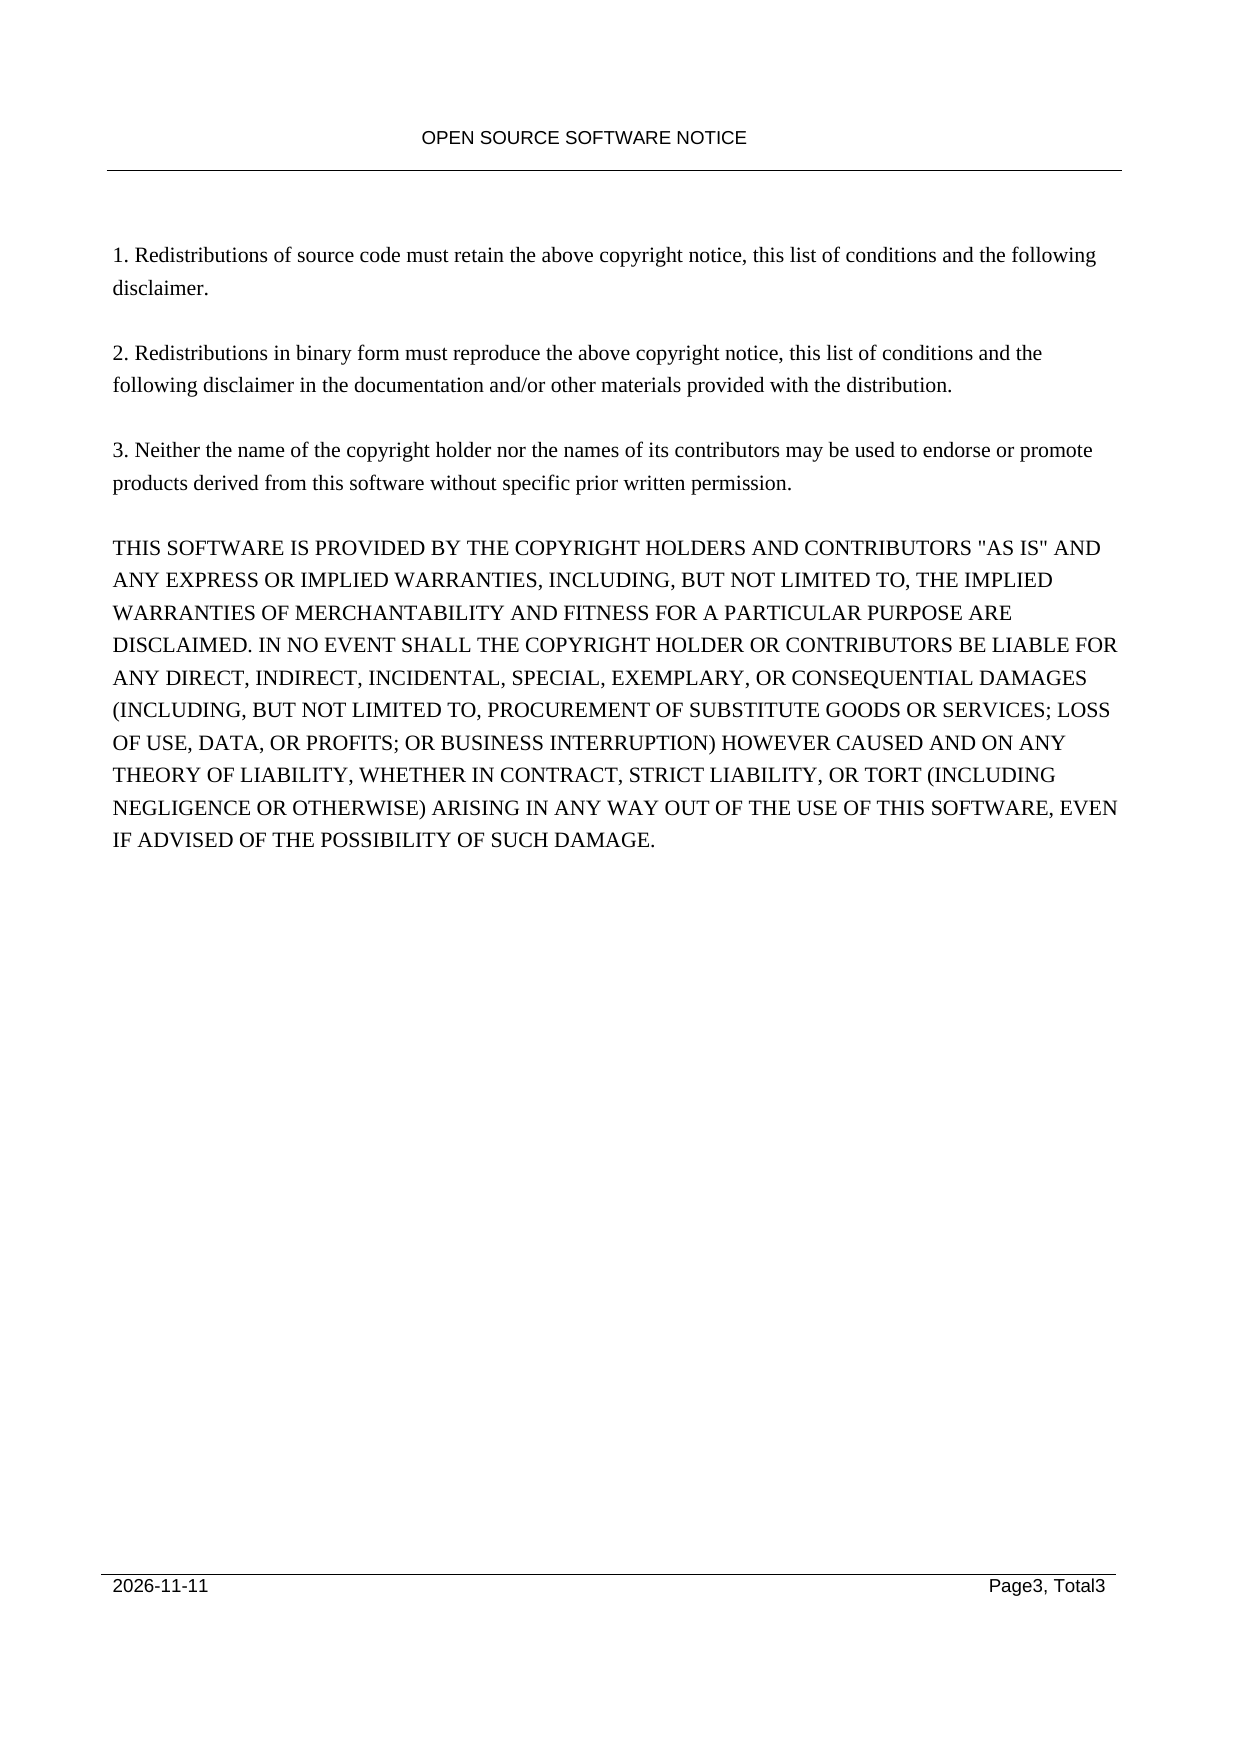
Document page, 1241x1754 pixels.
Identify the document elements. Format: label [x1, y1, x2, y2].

text [112, 206, 1128, 889]
